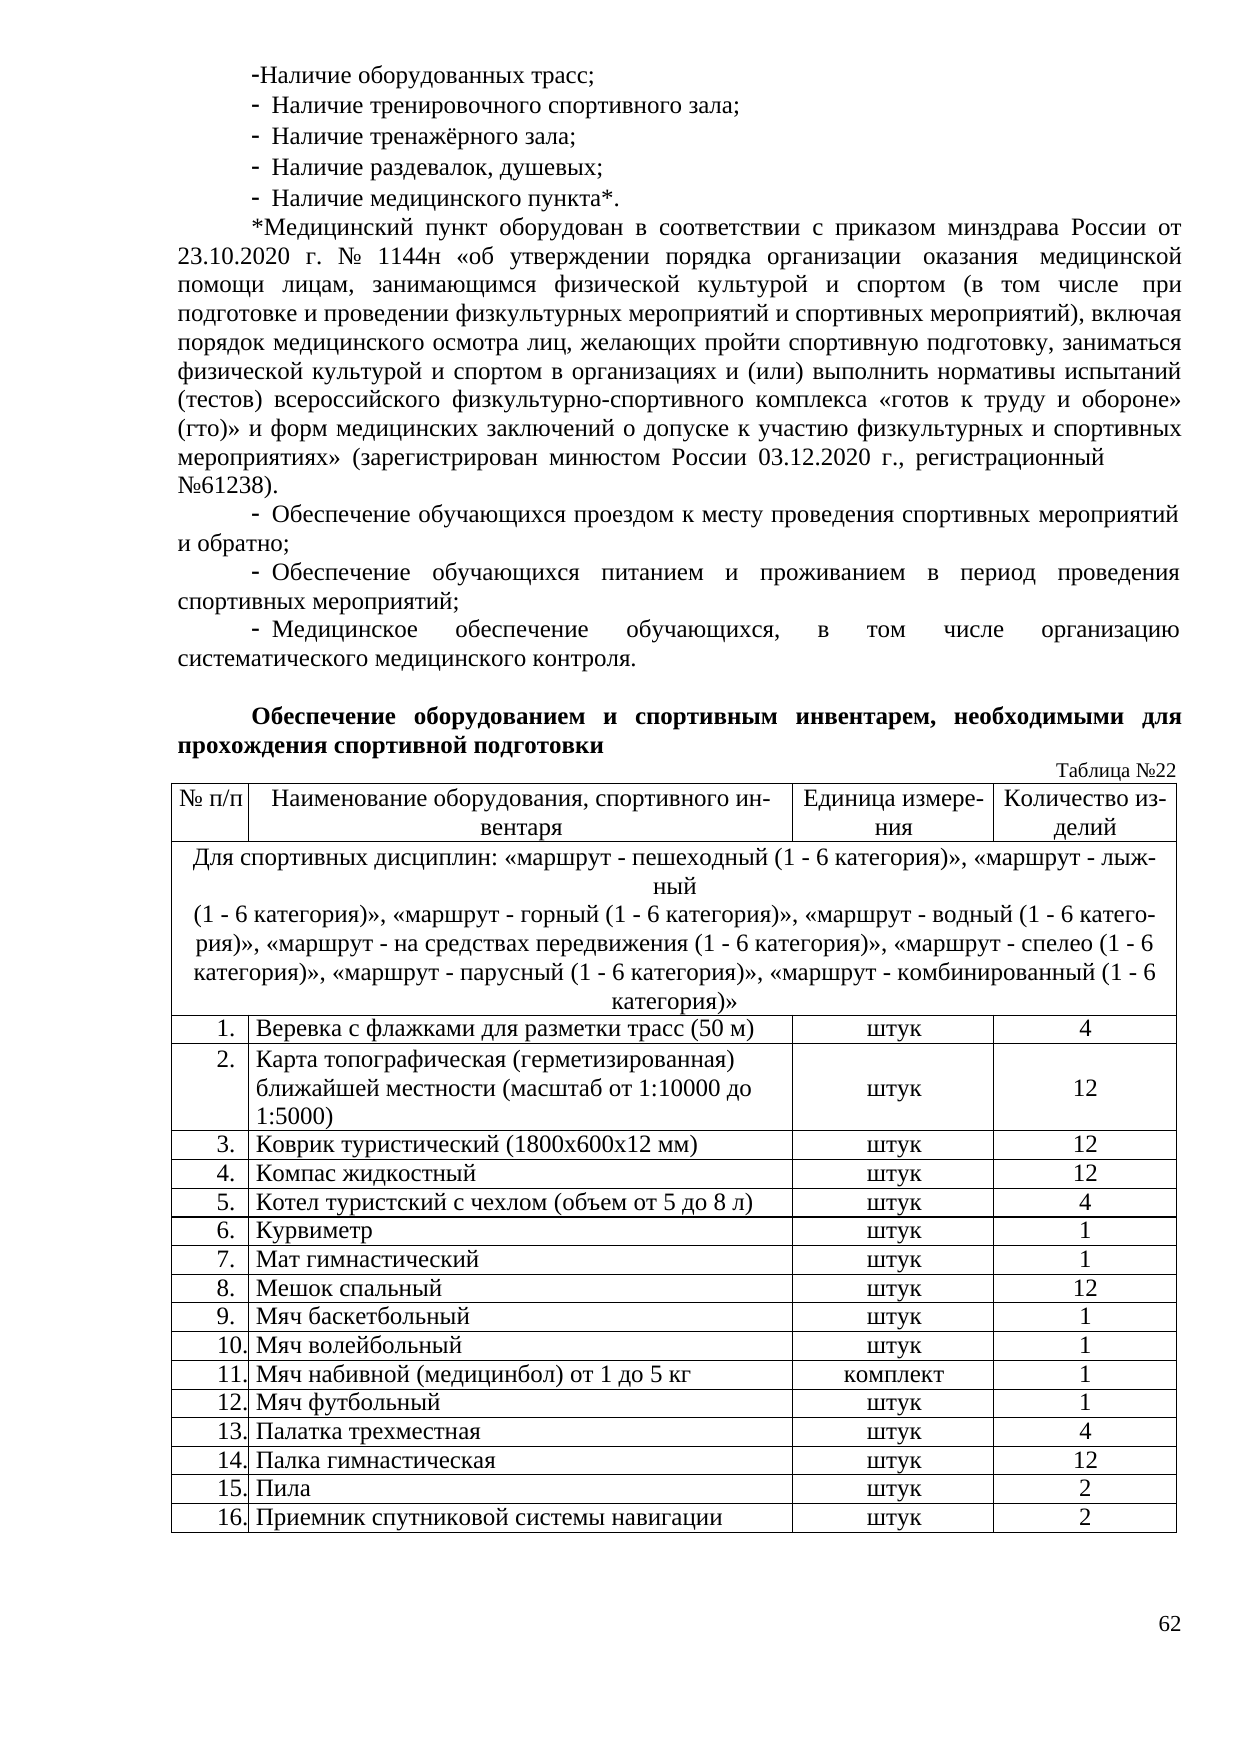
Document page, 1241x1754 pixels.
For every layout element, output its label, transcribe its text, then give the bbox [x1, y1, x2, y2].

table_cell Карта топографическая (герметизированная) ближайшей местности (масштаб от 1:10000 до 1:5000) [249, 1044, 792, 1130]
table_cell 8. [172, 1275, 248, 1302]
text Наличие оборудованных трасс; [251, 59, 1209, 89]
table_cell Веревка с флажками для разметки трасс (50 м) [249, 1016, 792, 1043]
table_cell Мяч баскетбольный [249, 1303, 792, 1331]
table_cell Компас жидкостный [249, 1160, 792, 1187]
table_header Количество из- делий [994, 784, 1176, 841]
table_cell 15. [172, 1475, 248, 1503]
table_cell 5. [172, 1189, 248, 1216]
table_cell 3. [172, 1131, 248, 1159]
table_cell Курвиметр [249, 1218, 792, 1245]
text Таблица №22 [154, 758, 1176, 782]
table_cell штук [793, 1275, 993, 1302]
table_cell Пила [249, 1475, 792, 1503]
table_cell штук [793, 1131, 993, 1159]
list Наличие тренажёрного зала; [251, 120, 1209, 151]
table_cell штук [793, 1303, 993, 1331]
table_cell 10. [172, 1332, 248, 1359]
text №61238). [177, 471, 1209, 499]
table_cell Мяч футбольный [249, 1390, 792, 1417]
table_cell штук [793, 1044, 993, 1130]
list Наличие раздевалок, душевых; [251, 151, 1209, 181]
table_cell штук [793, 1475, 993, 1503]
table_cell 1 [994, 1303, 1176, 1331]
table_cell 12 [994, 1275, 1176, 1302]
table_header № п/п [172, 784, 248, 841]
table_cell 16. [172, 1504, 248, 1532]
table_cell Палатка трехместная [249, 1418, 792, 1446]
table_cell 2 [994, 1475, 1176, 1503]
table_cell Палка гимнастическая [249, 1447, 792, 1474]
table_cell штук [793, 1504, 993, 1532]
table_cell 7. [172, 1246, 248, 1273]
table_cell 1 [994, 1218, 1176, 1245]
list Обеспечение обучающихся питанием и проживанием в период проведения спортивных мероприятий; [177, 557, 1182, 614]
table_cell 9. [172, 1303, 248, 1331]
table_cell 12. [172, 1390, 248, 1417]
table_cell Коврик туристический (1800x600x12 мм) [249, 1131, 792, 1159]
table_cell Мат гимнастический [249, 1246, 792, 1273]
table_cell 2 [994, 1504, 1176, 1532]
table_cell 1. [172, 1016, 248, 1043]
table_cell штук [793, 1160, 993, 1187]
table_cell 4. [172, 1160, 248, 1187]
table_cell штук [793, 1332, 993, 1359]
list Наличие медицинского пункта*. [251, 181, 1209, 212]
table_cell 14. [172, 1447, 248, 1474]
table_cell 12 [994, 1160, 1176, 1187]
table_cell 1 [994, 1390, 1176, 1417]
table_cell штук [793, 1246, 993, 1273]
table_cell Мяч волейбольный [249, 1332, 792, 1359]
table_cell штук [793, 1418, 993, 1446]
table_cell штук [793, 1390, 993, 1417]
table_cell штук [793, 1218, 993, 1245]
table_cell Мешок спальный [249, 1275, 792, 1302]
table_cell Мяч набивной (медицинбол) от 1 до 5 кг [249, 1361, 792, 1388]
table_cell Котел туристский с чехлом (объем от 5 до 8 л) [249, 1189, 792, 1216]
table_cell 2. [172, 1044, 248, 1130]
list Обеспечение обучающихся проездом к месту проведения спортивных мероприятий и обратно; [177, 499, 1182, 557]
table_cell 12 [994, 1044, 1176, 1130]
table_cell 6. [172, 1218, 248, 1245]
list Наличие тренировочного спортивного зала; [251, 89, 1209, 120]
table_cell 4 [994, 1418, 1176, 1446]
table_cell 11. [172, 1361, 248, 1388]
table_cell 12 [994, 1131, 1176, 1159]
table_cell 1 [994, 1361, 1176, 1388]
table_cell Приемник спутниковой системы навигации [249, 1504, 792, 1532]
table_header Наименование оборудования, спортивного ин- вентаря [249, 784, 792, 841]
table_cell 4 [994, 1016, 1176, 1043]
table_header Единица измере- ния [793, 784, 993, 841]
table_cell 1 [994, 1246, 1176, 1273]
table_cell штук [793, 1016, 993, 1043]
table_cell Для спортивных дисциплин: «маршрут - пешеходный (1 - 6 категория)», «маршрут - лыж- ный (1 - 6 категория)», «маршрут - горный (1 - 6 категория)», «маршрут - водный (1 - 6 катего- рия)», «маршрут - на средствах передвижения (1 - 6 категория)», «маршрут - спелео (1 - 6 категория)», «маршрут - парусный (1 - 6 категория)», «маршрут - комбинированный (1 - 6 категория)» [172, 842, 1176, 1014]
table_cell 12 [994, 1447, 1176, 1474]
subtitle Обеспечение оборудованием и спортивным инвентарем, необходимыми для прохождения спортивной подготовки [177, 701, 1182, 758]
table_cell 13. [172, 1418, 248, 1446]
list Медицинское обеспечение обучающихся, в том числе организацию систематического медицинского контроля. [177, 614, 1182, 672]
table_cell комплект [793, 1361, 993, 1388]
text *Медицинский пункт оборудован в соответствии с приказом минздрава России от 23.10.2020 г. № 1144н «об утверждении порядка организации оказания медицинской помощи лицам, занимающимся физической культурой и спортом (в том числе при подготовке и проведении физкультурных мероприятий и спортивных мероприятий), включая порядок медицинского осмотра лиц, желающих пройти спортивную подготовку, заниматься физической культурой и спортом в организациях и (или) выполнить нормативы испытаний (тестов) всероссийского физкультурно-спортивного комплекса «готов к труду и обороне» (гто)» и форм медицинских заключений о допуске к участию физкультурных и спортивных мероприятиях» (зарегистрирован минюстом России 03.12.2020 г., регистрационный [177, 212, 1182, 471]
table_cell 4 [994, 1189, 1176, 1216]
table_cell 1 [994, 1332, 1176, 1359]
table_cell штук [793, 1189, 993, 1216]
table_cell штук [793, 1447, 993, 1474]
